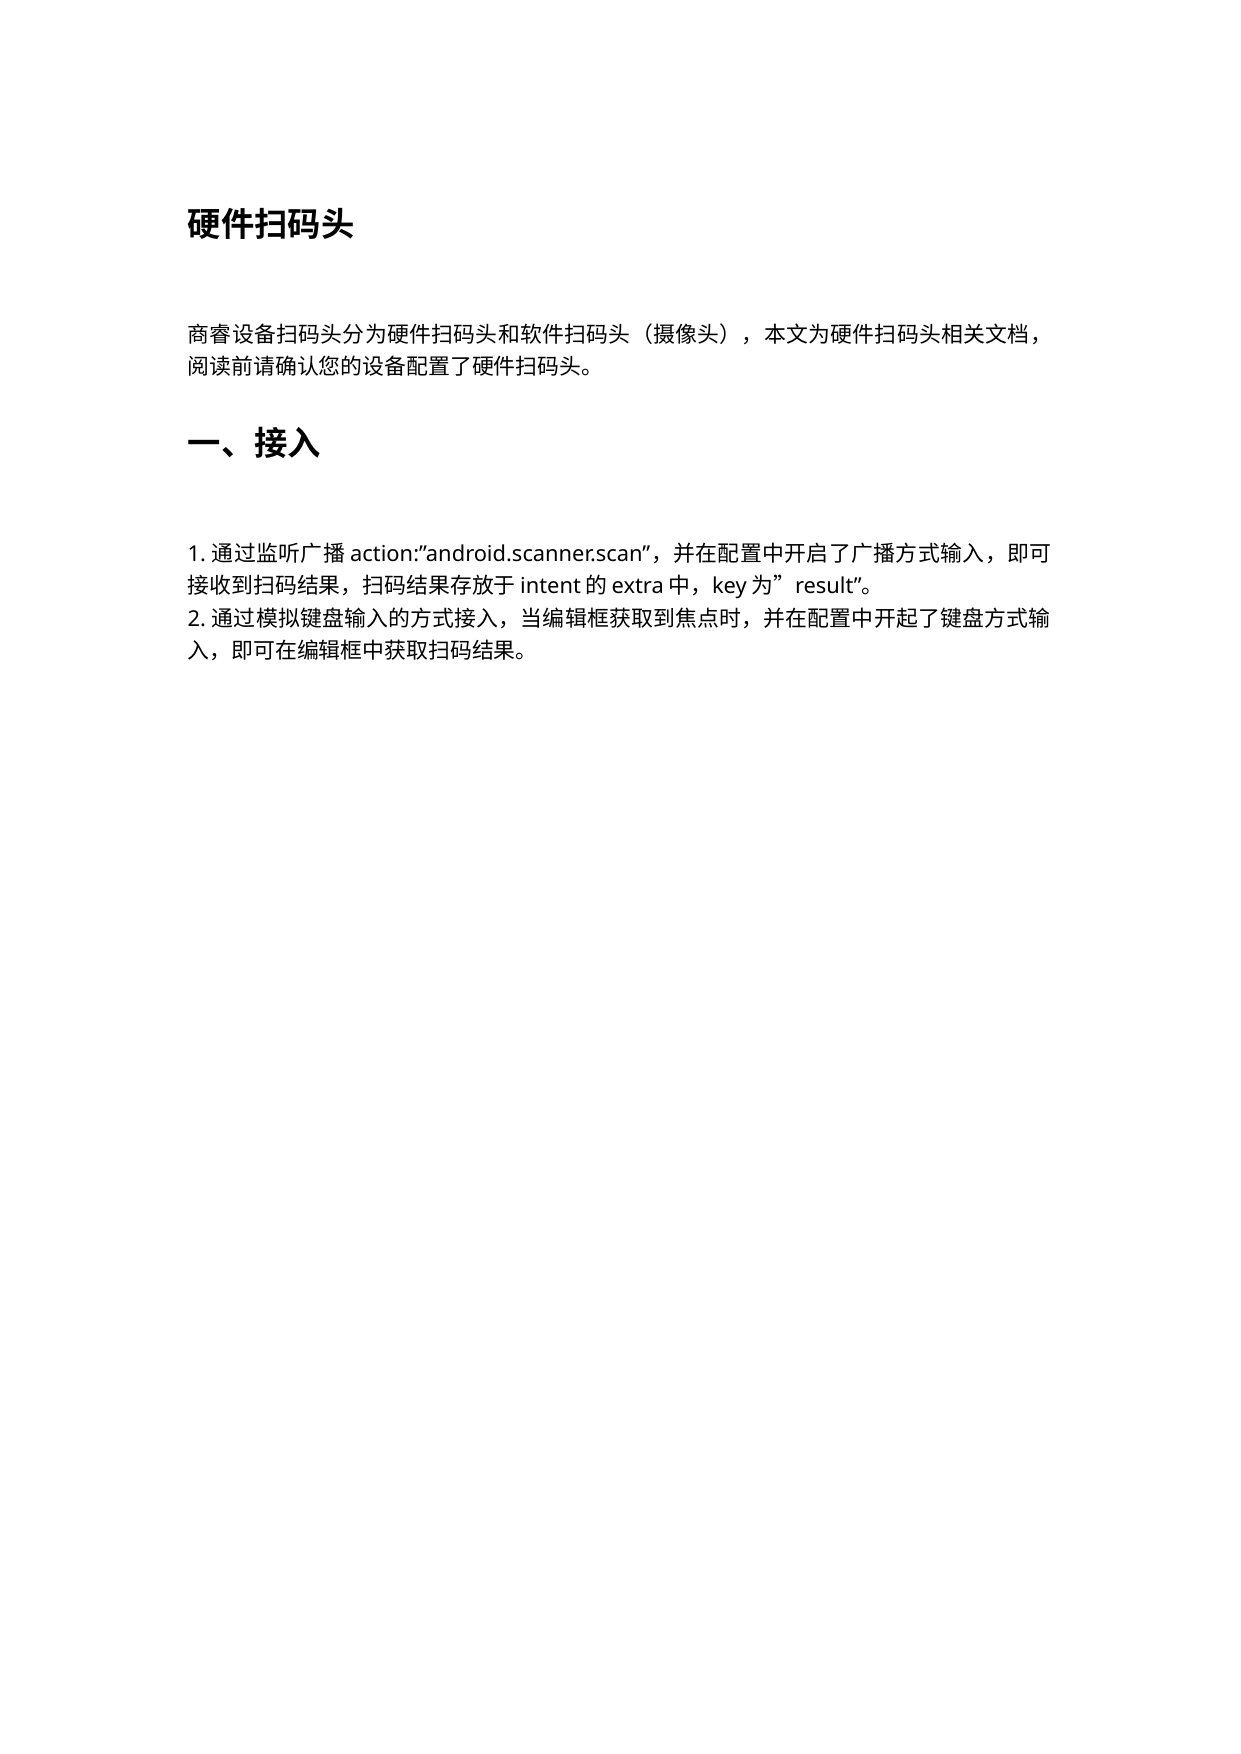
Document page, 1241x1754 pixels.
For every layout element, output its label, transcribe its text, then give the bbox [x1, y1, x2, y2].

subtitle 接入 [187, 408, 1053, 473]
subtitle 硬件扫码头 [187, 189, 1053, 254]
list 通过监听广播action:”android.scanner.scan”，并在配置中开启了广播方式输入，即可接收到扫码结果，扫码结果存放于intent的extra中，key为”result”。 [187, 536, 1053, 601]
list 通过模拟键盘输入的方式接入，当编辑框获取到焦点时，并在配置中开起了键盘方式输入，即可在编辑框中获取扫码结果。 [187, 601, 1053, 666]
text 商睿设备扫码头分为硬件扫码头和软件扫码头（摄像头），本文为硬件扫码头相关文档，阅读前请确认您的设备配置了硬件扫码头。 [187, 316, 1053, 381]
